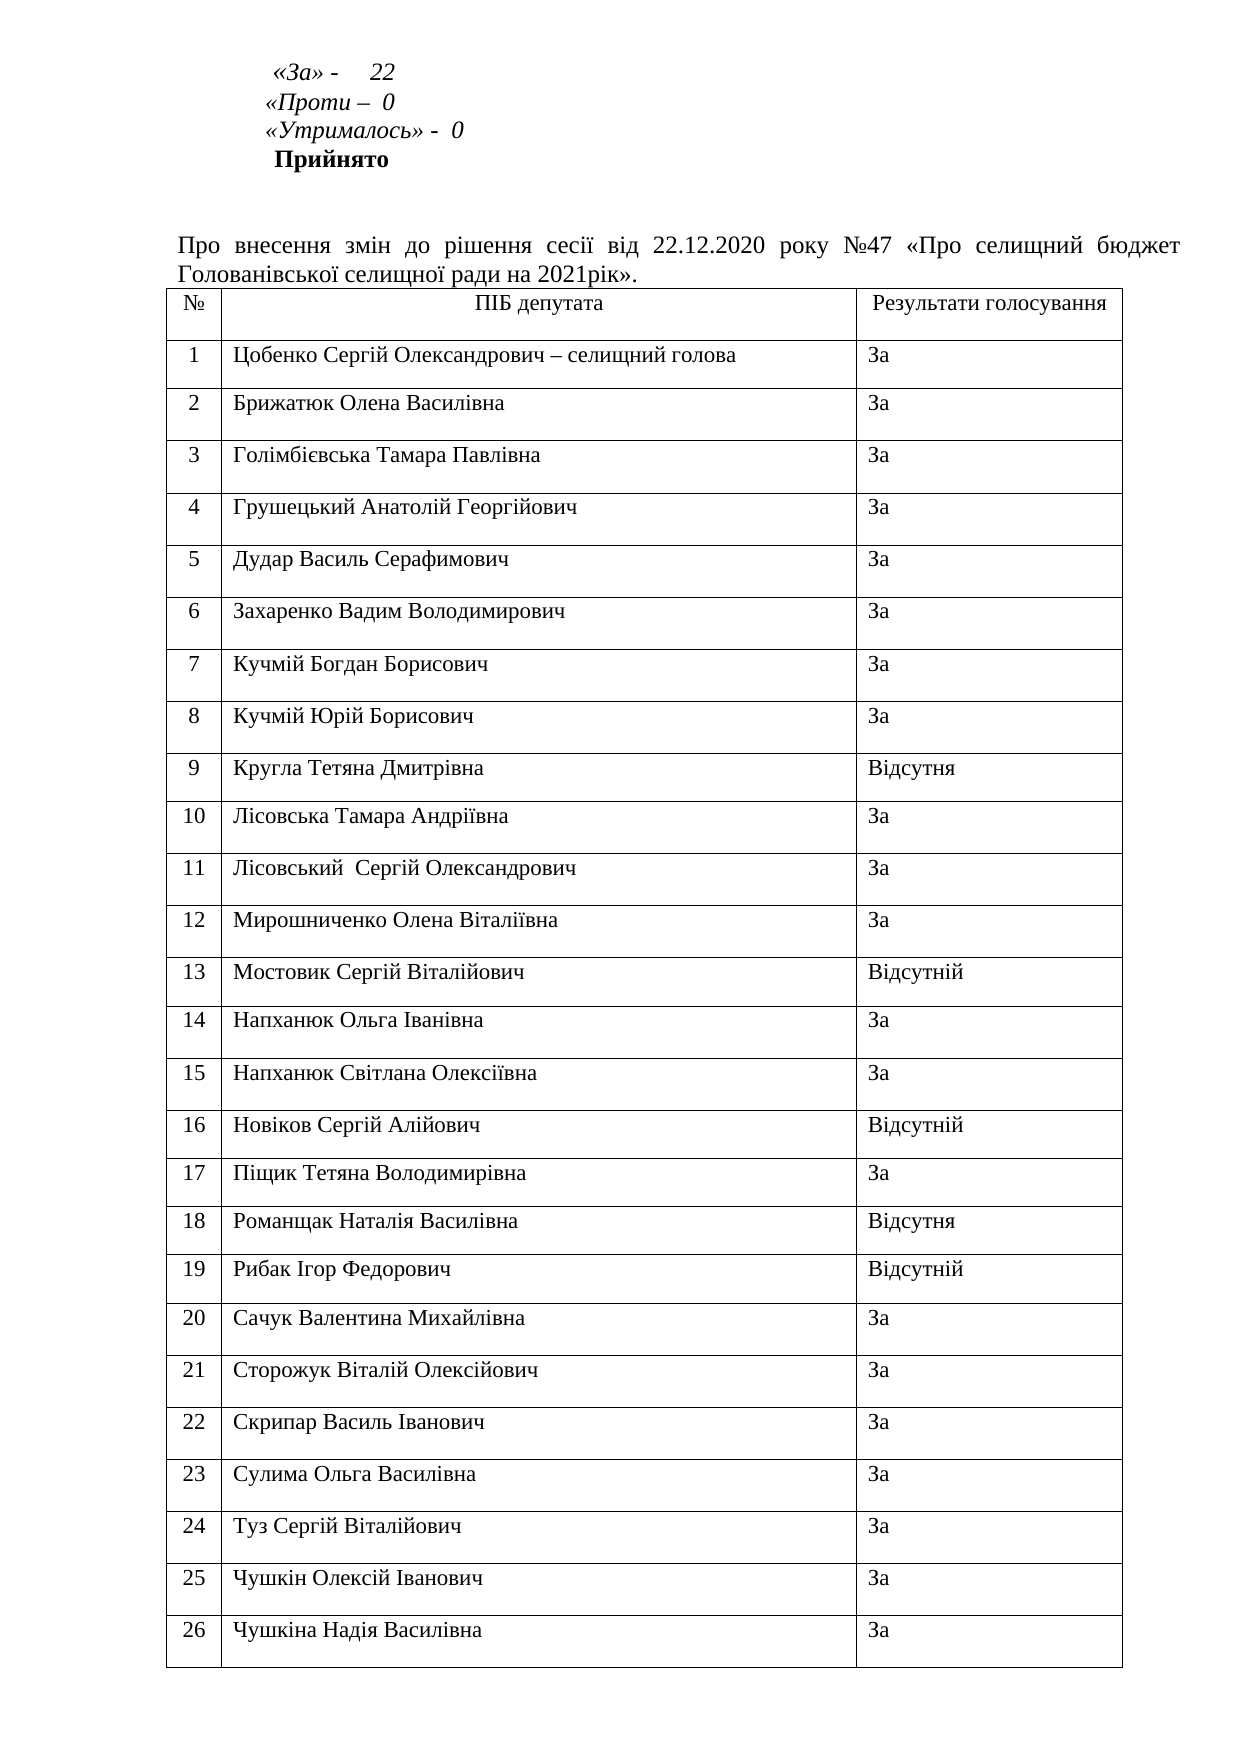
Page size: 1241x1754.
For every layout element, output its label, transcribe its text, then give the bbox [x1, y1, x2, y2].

table_cell За [857, 702, 1122, 753]
table_cell За [857, 598, 1122, 649]
table_cell За [857, 1356, 1122, 1407]
text «Утрималось» - 0 [265, 115, 1196, 144]
table_cell Кругла Тетяна Дмитрівна [222, 754, 856, 801]
text Про внесення змін до рішення сесії від 22.12.2020 року №47 «Про селищний бюджет Голованівської селищної ради на 2021рік». [177, 230, 1181, 288]
table_cell Скрипар Василь Іванович [222, 1408, 856, 1459]
table_cell 16 [167, 1111, 221, 1158]
table_cell 10 [167, 802, 221, 853]
table_cell За [857, 802, 1122, 853]
table_cell За [857, 389, 1122, 440]
table_cell Новіков Сергій Алійович [222, 1111, 856, 1158]
table_cell Чушкін Олексій Іванович [222, 1564, 856, 1615]
table_cell За [857, 1512, 1122, 1563]
table_cell Дудар Василь Серафимович [222, 546, 856, 597]
table_cell Напханюк Світлана Олексіївна [222, 1059, 856, 1110]
table_cell 5 [167, 546, 221, 597]
table_cell 20 [167, 1304, 221, 1355]
table_cell За [857, 1059, 1122, 1110]
table_header Результати голосування [857, 289, 1122, 340]
text Прийнято [274, 144, 1196, 173]
table_cell Брижатюк Олена Василівна [222, 389, 856, 440]
table_cell 2 [167, 389, 221, 440]
table_cell Відсутня [857, 1207, 1122, 1254]
table_cell 4 [167, 494, 221, 544]
table_cell Відсутній [857, 1255, 1122, 1303]
table_cell 23 [167, 1460, 221, 1511]
table_cell За [857, 1564, 1122, 1615]
table_cell 6 [167, 598, 221, 649]
table_cell Туз Сергій Віталійович [222, 1512, 856, 1563]
table_cell Мирошниченко Олена Віталіївна [222, 906, 856, 957]
table_cell За [857, 1616, 1122, 1667]
table_cell 13 [167, 958, 221, 1006]
table_cell Романщак Наталія Василівна [222, 1207, 856, 1254]
table_cell За [857, 494, 1122, 544]
table_cell Грушецький Анатолій Георгійович [222, 494, 856, 544]
table_cell Сачук Валентина Михайлівна [222, 1304, 856, 1355]
text «Проти – 0 [265, 87, 1196, 115]
table_cell 26 [167, 1616, 221, 1667]
table_cell За [857, 906, 1122, 957]
table_cell Кучмій Юрій Борисович [222, 702, 856, 753]
table_cell За [857, 1159, 1122, 1206]
table_cell За [857, 341, 1122, 388]
table_cell Напханюк Ольга Іванівна [222, 1007, 856, 1058]
table_cell Мостовик Сергій Віталійович [222, 958, 856, 1006]
table_cell 24 [167, 1512, 221, 1563]
table_cell 25 [167, 1564, 221, 1615]
table_cell 3 [167, 441, 221, 492]
table_cell Захаренко Вадим Володимирович [222, 598, 856, 649]
table_cell Піщик Тетяна Володимирівна [222, 1159, 856, 1206]
table_cell За [857, 1460, 1122, 1511]
table_cell За [857, 650, 1122, 701]
table_cell 22 [167, 1408, 221, 1459]
table_cell 8 [167, 702, 221, 753]
text «За» - 22 [265, 53, 1196, 87]
table_cell Відсутній [857, 1111, 1122, 1158]
table_cell 11 [167, 854, 221, 905]
table_cell 21 [167, 1356, 221, 1407]
table_cell За [857, 1408, 1122, 1459]
table_cell Відсутня [857, 754, 1122, 801]
table_cell Сулима Ольга Василівна [222, 1460, 856, 1511]
table_cell 17 [167, 1159, 221, 1206]
table_header ПІБ депутата [222, 289, 856, 340]
table_cell Відсутній [857, 958, 1122, 1006]
table_cell Лісовський Сергій Олександрович [222, 854, 856, 905]
table_cell Голімбієвська Тамара Павлівна [222, 441, 856, 492]
table_cell Рибак Ігор Федорович [222, 1255, 856, 1303]
table_cell За [857, 1304, 1122, 1355]
table_cell За [857, 546, 1122, 597]
table_cell Чушкіна Надія Василівна [222, 1616, 856, 1667]
table_cell 14 [167, 1007, 221, 1058]
table_cell За [857, 1007, 1122, 1058]
table_cell Сторожук Віталій Олексійович [222, 1356, 856, 1407]
table_cell 1 [167, 341, 221, 388]
table_cell Кучмій Богдан Борисович [222, 650, 856, 701]
table_cell 9 [167, 754, 221, 801]
table_cell За [857, 441, 1122, 492]
table_cell 18 [167, 1207, 221, 1254]
table_cell За [857, 854, 1122, 905]
table_cell 19 [167, 1255, 221, 1303]
table_cell Лісовська Тамара Андріївна [222, 802, 856, 853]
table_cell Цобенко Сергій Олександрович – селищний голова [222, 341, 856, 388]
table_cell 7 [167, 650, 221, 701]
table_cell 12 [167, 906, 221, 957]
table_cell 15 [167, 1059, 221, 1110]
table_header № [167, 289, 221, 340]
